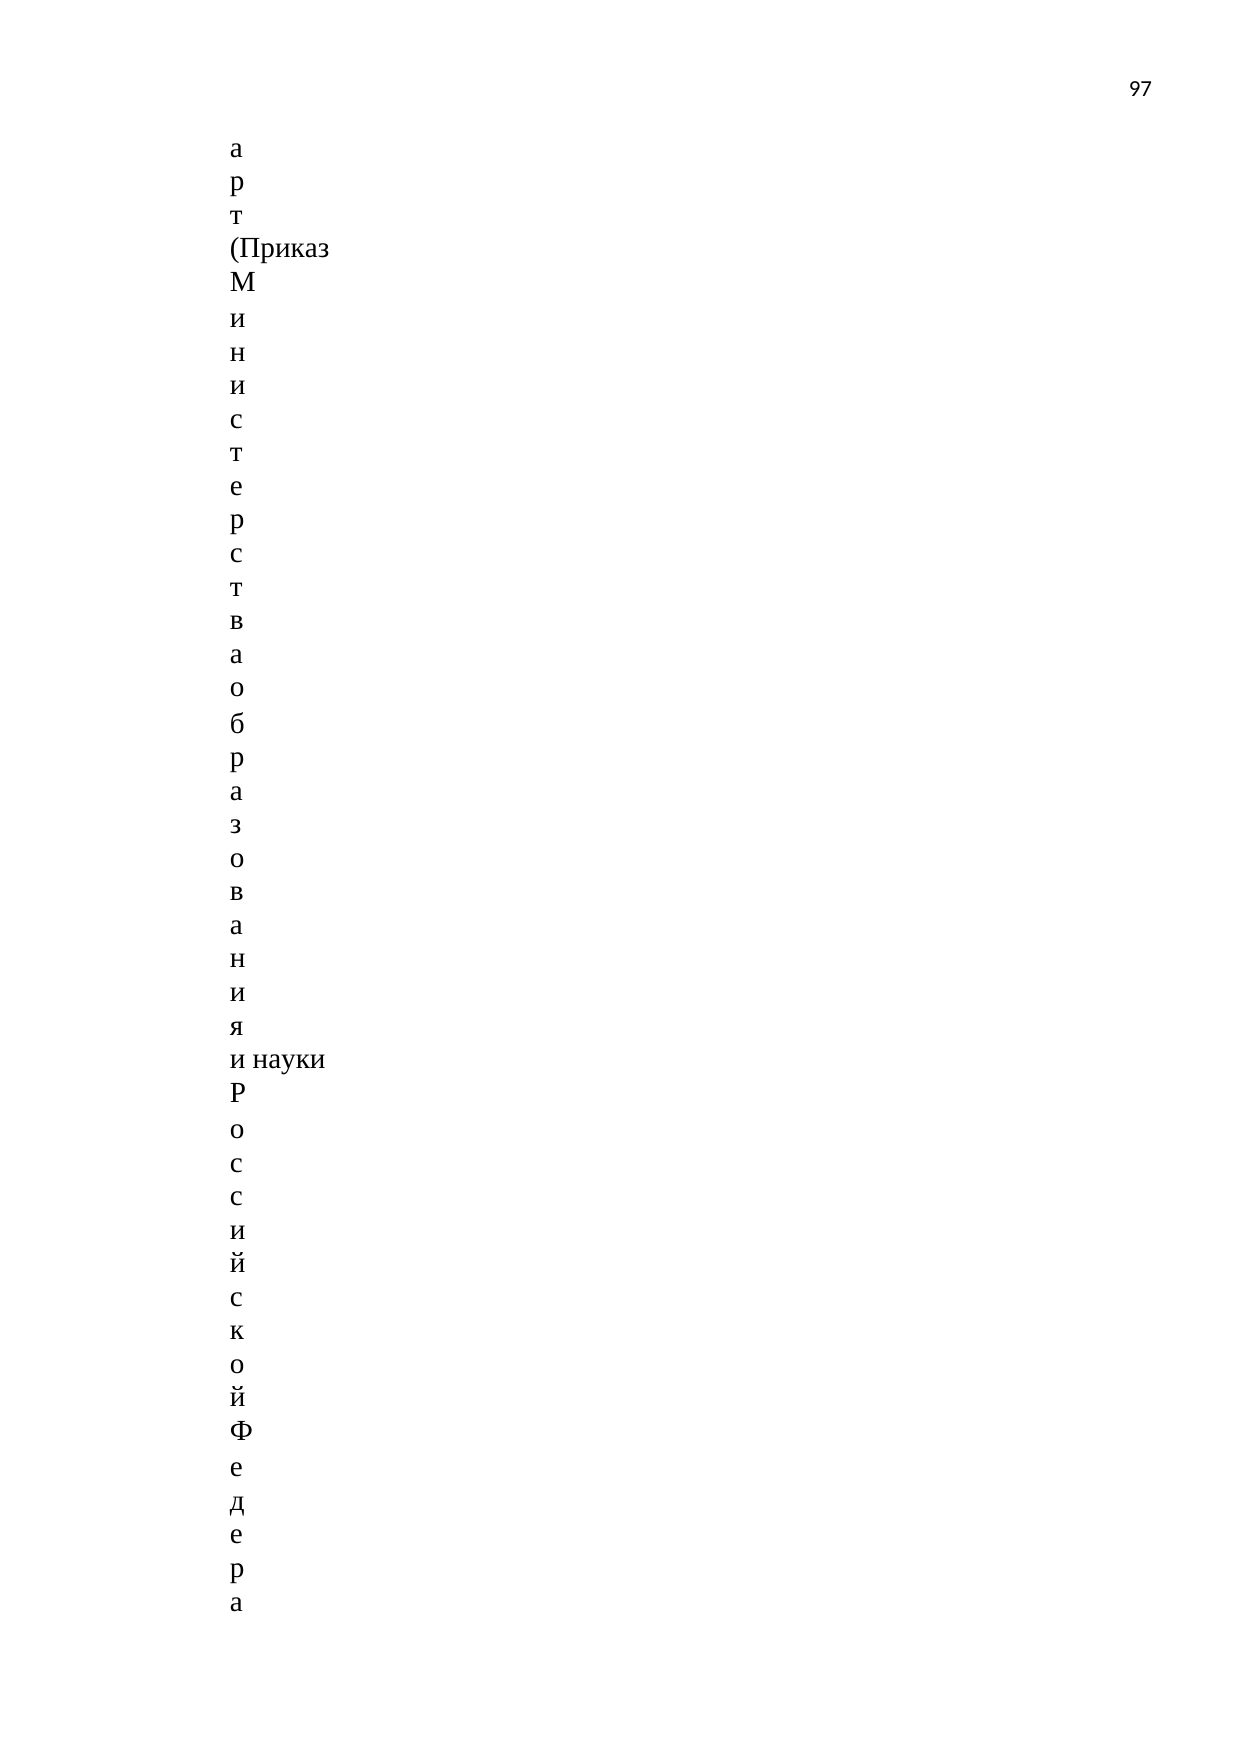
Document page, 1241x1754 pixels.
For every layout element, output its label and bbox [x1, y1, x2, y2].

list [192, 130, 1152, 1617]
